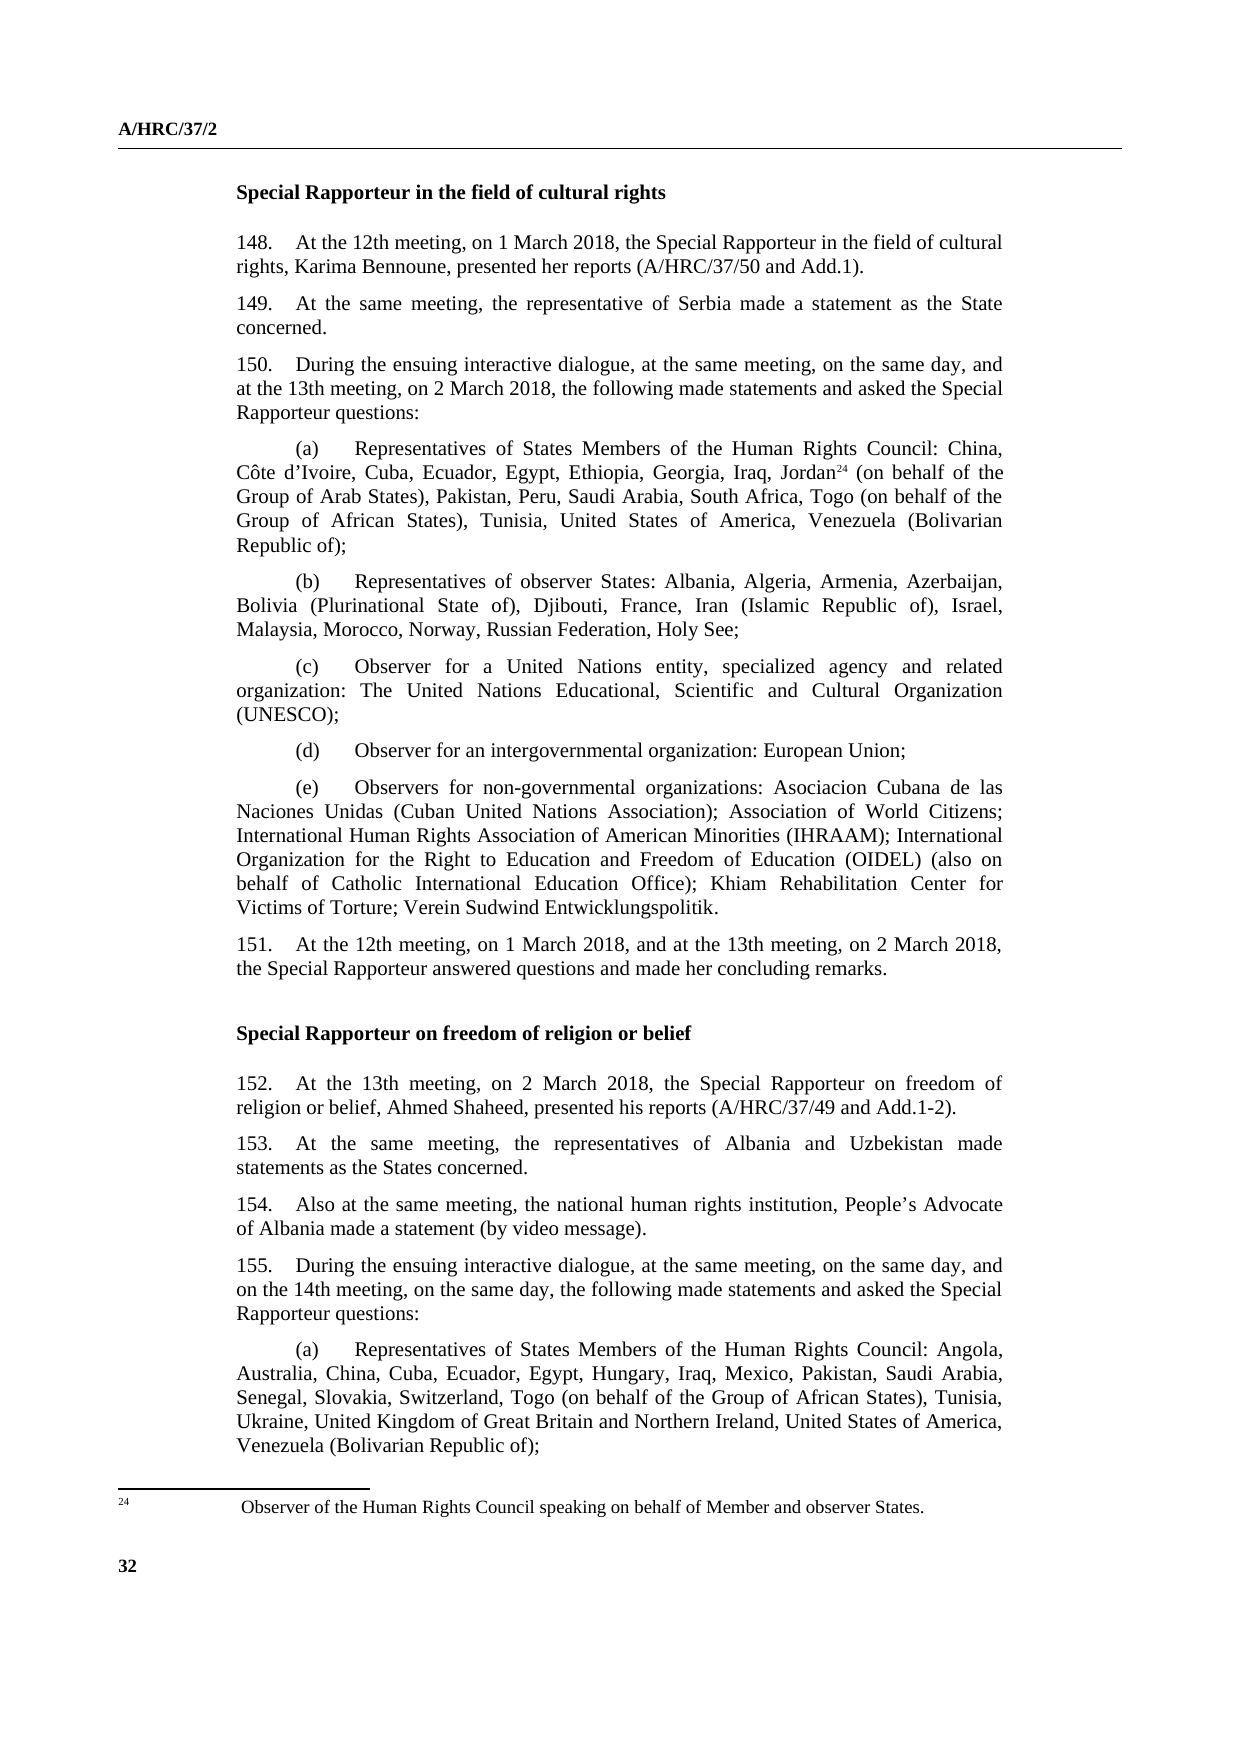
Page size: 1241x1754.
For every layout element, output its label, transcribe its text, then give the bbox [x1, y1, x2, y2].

text Special Rapporteur on freedom of religion or belief [118, 1017, 1004, 1046]
text 155. During the ensuing interactive dialogue, at the same meeting, on the same day, and on the 14th meeting, on the same day, the following made statements and asked the Special Rapporteur questions: [236, 1252, 1004, 1325]
text (b) Representatives of observer States: Albania, Algeria, Armenia, Azerbaijan, Bolivia (Plurinational State of), Djibouti, France, Iran (Islamic Republic of), Israel, Malaysia, Morocco, Norway, Russian Federation, Holy See; [236, 569, 1004, 641]
text 149. At the same meeting, the representative of Serbia made a statement as the State concerned. [236, 291, 1004, 339]
text (a) Representatives of States Members of the Human Rights Council: Angola, Australia, China, Cuba, Ecuador, Egypt, Hungary, Iraq, Mexico, Pakistan, Saudi Arabia, Senegal, Slovakia, Switzerland, Togo (on behalf of the Group of African States), Tunisia, Ukraine, United Kingdom of Great Britain and Northern Ireland, United States of America, Venezuela (Bolivarian Republic of); [236, 1337, 1004, 1457]
text 152. At the 13th meeting, on 2 March 2018, the Special Rapporteur on freedom of religion or belief, Ahmed Shaheed, presented his reports (A/HRC/37/49 and Add.1-2). [236, 1071, 1004, 1119]
text (d) Observer for an intergovernmental organization: European Union; [236, 738, 1004, 762]
text Special Rapporteur in the field of cultural rights [118, 177, 1004, 205]
text (e) Observers for non-governmental organizations: Asociacion Cubana de las Naciones Unidas (Cuban United Nations Association); Association of World Citizens; International Human Rights Association of American Minorities (IHRAAM); International Organization for the Right to Education and Freedom of Education (OIDEL) (also on behalf of Catholic International Education Office); Khiam Rehabilitation Center for Victims of Torture; Verein Sudwind Entwicklungspolitik. [236, 775, 1004, 919]
text 148. At the 12th meeting, on 1 March 2018, the Special Rapporteur in the field of cultural rights, Karima Bennoune, presented her reports (A/HRC/37/50 and Add.1). [236, 230, 1004, 278]
text 151. At the 12th meeting, on 1 March 2018, and at the 13th meeting, on 2 March 2018, the Special Rapporteur answered questions and made her concluding remarks. [236, 932, 1004, 980]
text 150. During the ensuing interactive dialogue, at the same meeting, on the same day, and at the 13th meeting, on 2 March 2018, the following made statements and asked the Special Rapporteur questions: [236, 352, 1004, 424]
text (c) Observer for a United Nations entity, specialized agency and related organization: The United Nations Educational, Scientific and Cultural Organization (UNESCO); [236, 654, 1004, 726]
text (a) Representatives of States Members of the Human Rights Council: China, Côte d’Ivoire, Cuba, Ecuador, Egypt, Ethiopia, Georgia, Iraq, Jordan (on behalf of the Group of Arab States), Pakistan, Peru, Saudi Arabia, South Africa, Togo (on behalf of the Group of African States), Tunisia, United States of America, Venezuela (Bolivarian Republic of); [236, 436, 1004, 557]
text 154. Also at the same meeting, the national human rights institution, People’s Advocate of Albania made a statement (by video message). [236, 1192, 1004, 1240]
text 153. At the same meeting, the representatives of Albania and Uzbekistan made statements as the States concerned. [236, 1131, 1004, 1179]
